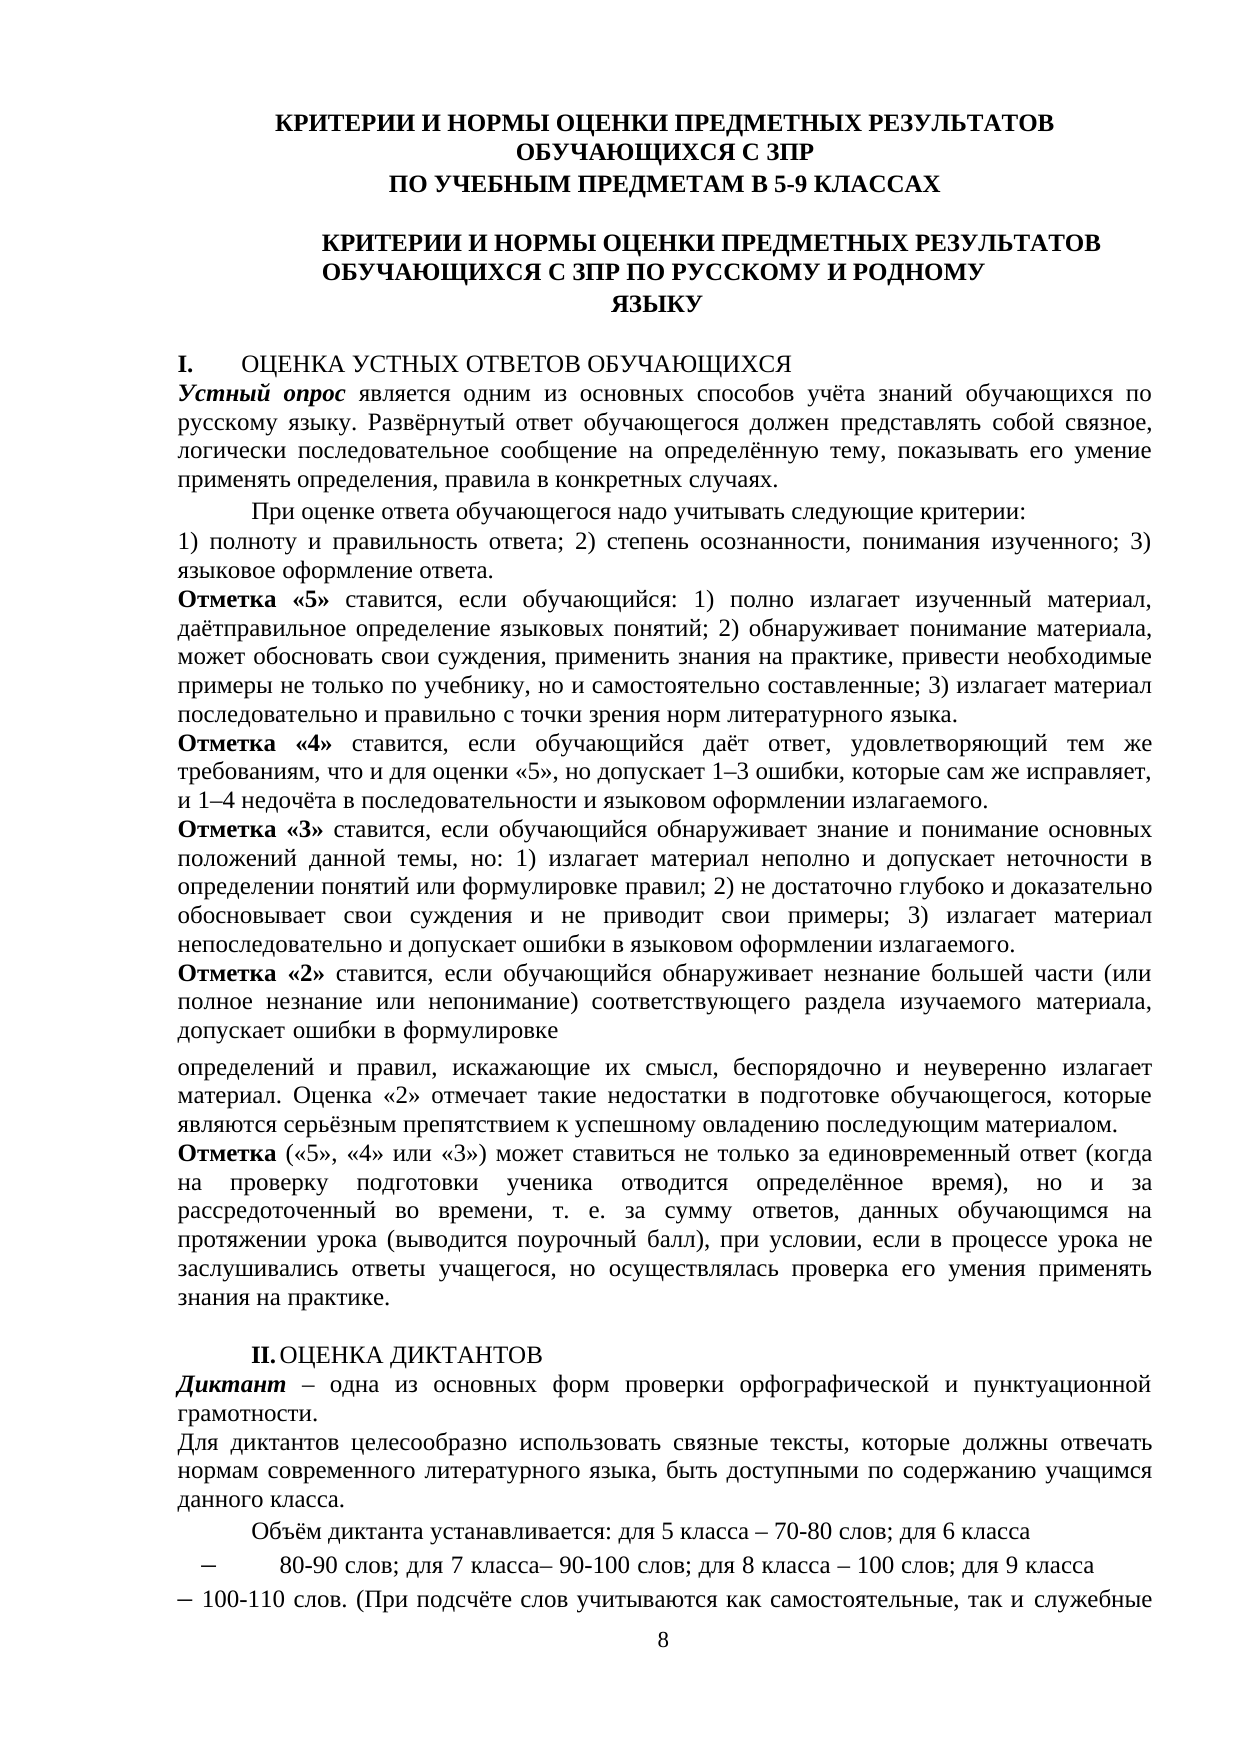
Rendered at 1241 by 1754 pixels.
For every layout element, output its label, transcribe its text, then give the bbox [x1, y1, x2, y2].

text ПО УЧЕБНЫМ ПРЕДМЕТАМ В 5-9 КЛАССАХ [209, 166, 1120, 199]
text Отметка «5» ставится, если обучающийся: 1) полно излагает изученный материал, даётправильное определение языковых понятий; 2) обнаруживает понимание материала, может обосновать свои суждения, применить знания на практике, привести необходимые примеры не только по учебнику, но и самостоятельно составленные; 3) излагает материал последовательно и правильно с точки зрения норм литературного языка. [177, 584, 1152, 728]
text Отметка «4» ставится, если обучающийся даёт ответ, удовлетворяющий тем же требованиям, что и для оценки «5», но допускает 1–3 ошибки, которые сам же исправляет, и 1–4 недочёта в последовательности и языковом оформлении излагаемого. [177, 728, 1152, 814]
text Объём диктанта устанавливается: для 5 класса – 70-80 слов; для 6 класса [251, 1513, 1196, 1547]
text Устный опрос является одним из основных способов учёта знаний обучающихся по русскому языку. Развёрнутый ответ обучающегося должен представлять собой связное, логически последовательное сообщение на определённую тему, показывать его умение применять определения, правила в конкретных случаях. [177, 378, 1152, 493]
text Диктант – одна из основных форм проверки орфографической и пунктуационной грамотности. [177, 1369, 1152, 1427]
list ОЦЕНКА ДИКТАНТОВ [251, 1340, 1196, 1369]
text 1) полноту и правильность ответа; 2) степень осознанности, понимания изученного; 3) языковое оформление ответа. [177, 526, 1152, 584]
text ЯЗЫКУ [611, 286, 1196, 319]
text При оценке ответа обучающегося надо учитывать следующие критерии: [251, 493, 1196, 526]
text Отметка «3» ставится, если обучающийся обнаруживает знание и понимание основных положений данной темы, но: 1) излагает материал неполно и допускает неточности в определении понятий или формулировке правил; 2) не достаточно глубоко и доказательно обосновывает свои суждения и не приводит свои примеры; 3) излагает материал непоследовательно и допускает ошибки в языковом оформлении излагаемого. [177, 814, 1152, 958]
text определений и правил, искажающие их смысл, беспорядочно и неуверенно излагает материал. Оценка «2» отмечает такие недостатки в подготовке обучающегося, которые являются серьёзным препятствием к успешному овладению последующим материалом. [177, 1052, 1152, 1138]
subtitle КРИТЕРИИ И НОРМЫ ОЦЕНКИ ПРЕДМЕТНЫХ РЕЗУЛЬТАТОВ ОБУЧАЮЩИХСЯ С ЗПР ПО РУССКОМУ И РОДНОМУ [322, 228, 1121, 286]
text Для диктантов целесообразно использовать связные тексты, которые должны отвечать нормам современного литературного языка, быть доступными по содержанию учащимся данного класса. [177, 1427, 1152, 1513]
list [177, 1580, 1152, 1614]
text Отметка («5», «4» или «3») может ставиться не только за единовременный ответ (когда на проверку подготовки ученика отводится определённое время), но и за рассредоточенный во времени, т. е. за сумму ответов, данных обучающимся на протяжении урока (выводится поурочный балл), при условии, если в процессе урока не заслушивались ответы учащегося, но осуществлялась проверка его умения применять знания на практике. [177, 1138, 1152, 1311]
subtitle КРИТЕРИИ И НОРМЫ ОЦЕНКИ ПРЕДМЕТНЫХ РЕЗУЛЬТАТОВ ОБУЧАЮЩИХСЯ С ЗПР [210, 108, 1120, 166]
text Отметка «2» ставится, если обучающийся обнаруживает незнание большей части (или полное незнание или непонимание) соответствующего раздела изучаемого материала, допускает ошибки в формулировке [177, 958, 1152, 1044]
list 80-90 слов; для 7 класса– 90-100 слов; для 8 класса – 100 слов; для 9 класса [201, 1547, 1196, 1580]
list ОЦЕНКА УСТНЫХ ОТВЕТОВ ОБУЧАЮЩИХСЯ [177, 349, 1196, 378]
